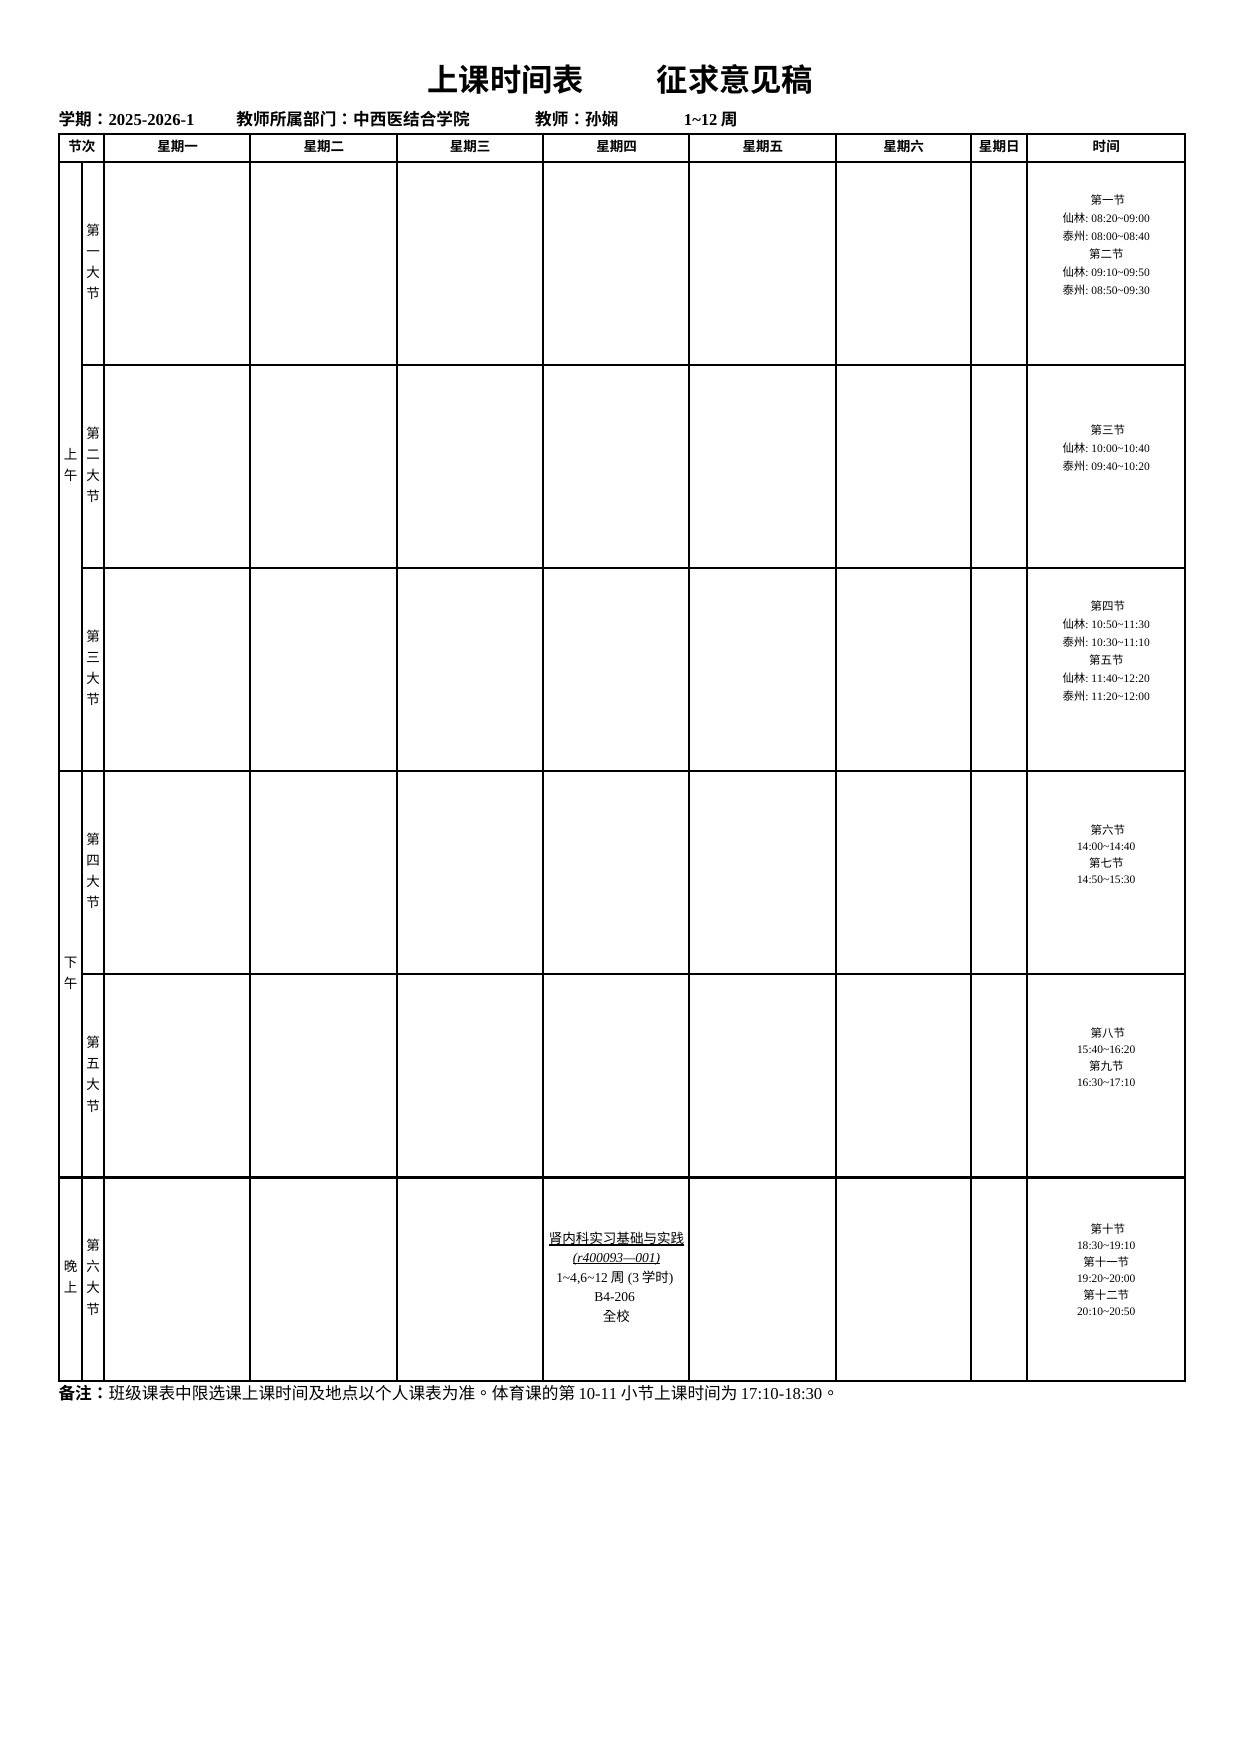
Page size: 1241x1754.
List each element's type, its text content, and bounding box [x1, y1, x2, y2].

table_cell [251, 569, 396, 770]
table_cell [690, 975, 835, 1176]
table_header 星期六 [837, 135, 970, 161]
table_cell [251, 772, 396, 973]
table_cell [544, 366, 688, 567]
table_cell [398, 366, 542, 567]
table_header 时间 [1028, 135, 1184, 161]
table_cell [837, 772, 970, 973]
table_cell [398, 1179, 542, 1379]
table_cell [972, 1179, 1026, 1379]
table_cell [105, 366, 249, 567]
table_cell [398, 772, 542, 973]
table_cell 第六大节 [83, 1179, 103, 1379]
table_header 星期五 [690, 135, 835, 161]
table_cell 晚上 [60, 1179, 81, 1379]
table_cell [544, 163, 688, 364]
table_cell [544, 569, 688, 770]
table_cell 第一大节 [83, 163, 103, 364]
table_cell 第六节 14:00~14:40 第七节 14:50~15:30 [1028, 772, 1184, 973]
table_cell 肾内科实习基础与实践 (r400093—001) 1~4,6~12周 (3学时) B4-206 全校 [544, 1179, 688, 1379]
table_cell [398, 569, 542, 770]
table_cell [690, 163, 835, 364]
table_cell [837, 975, 970, 1176]
table_cell [251, 975, 396, 1176]
table_cell [690, 569, 835, 770]
table_cell [837, 1179, 970, 1379]
table_cell [105, 975, 249, 1176]
table_cell [972, 772, 1026, 973]
table_cell [105, 772, 249, 973]
table_header 星期日 [972, 135, 1026, 161]
table_header 星期一 [105, 135, 249, 161]
text 上课时间表 征求意见稿 [58, 58, 1182, 101]
table_cell [398, 975, 542, 1176]
table_cell 第五大节 [83, 975, 103, 1176]
table_cell 上午 [60, 163, 81, 770]
table_cell [544, 772, 688, 973]
table_cell [105, 569, 249, 770]
table_cell 第四大节 [83, 772, 103, 973]
table_cell [690, 772, 835, 973]
table_cell [251, 163, 396, 364]
table_header 星期四 [544, 135, 688, 161]
table_cell 第二大节 [83, 366, 103, 567]
table_header 星期三 [398, 135, 542, 161]
table_cell [251, 1179, 396, 1379]
table_cell 第四节 仙林: 10:50~11:30 泰州: 10:30~11:10 第五节 仙林: 11:40~12:20 泰州: 11:20~12:00 [1028, 569, 1184, 770]
table_cell [837, 569, 970, 770]
table_cell 第八节 15:40~16:20 第九节 16:30~17:10 [1028, 975, 1184, 1176]
table_cell [105, 163, 249, 364]
table_cell [251, 366, 396, 567]
table_cell [972, 569, 1026, 770]
table_cell [972, 975, 1026, 1176]
table_cell 第三大节 [83, 569, 103, 770]
table_cell [837, 366, 970, 567]
table_cell [837, 163, 970, 364]
table_cell [690, 1179, 835, 1379]
table_cell [690, 366, 835, 567]
text 学期：2025-2026-1 教师所属部门：中西医结合学院 教师：孙娴 1~12周 [58, 107, 1182, 130]
table_cell [544, 975, 688, 1176]
table_cell [972, 366, 1026, 567]
table_cell [105, 1179, 249, 1379]
table_header 节次 [60, 135, 103, 161]
text 备注：班级课表中限选课上课时间及地点以个人课表为准。体育课的第10-11小节上课时间为17:10-18:30。 [58, 1382, 1182, 1404]
table_cell 下午 [60, 772, 81, 1176]
table_cell 第一节 仙林: 08:20~09:00 泰州: 08:00~08:40 第二节 仙林: 09:10~09:50 泰州: 08:50~09:30 [1028, 163, 1184, 364]
table_header 星期二 [251, 135, 396, 161]
table_cell 第三节 仙林: 10:00~10:40 泰州: 09:40~10:20 [1028, 366, 1184, 567]
table_cell 第十节 18:30~19:10 第十一节 19:20~20:00 第十二节 20:10~20:50 [1028, 1179, 1184, 1379]
table_cell [398, 163, 542, 364]
table_cell [972, 163, 1026, 364]
